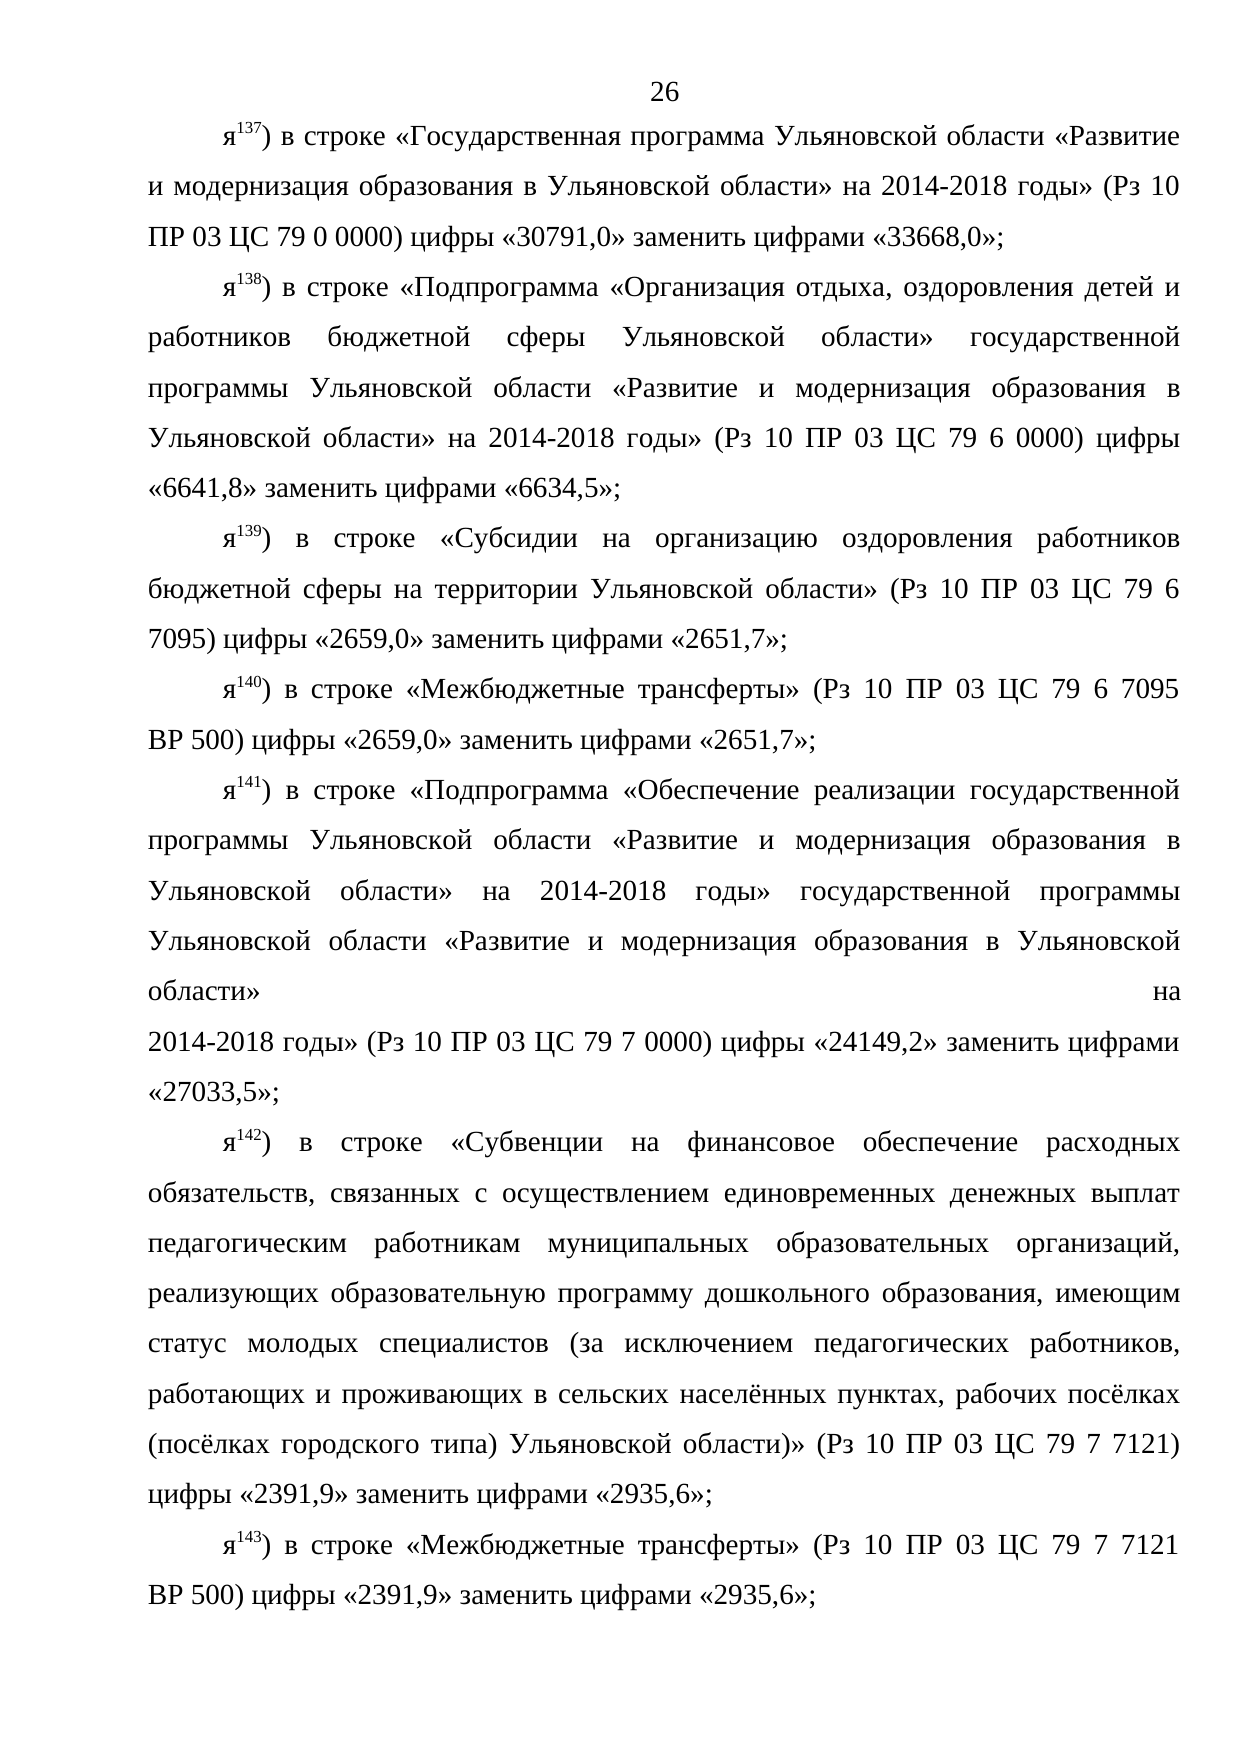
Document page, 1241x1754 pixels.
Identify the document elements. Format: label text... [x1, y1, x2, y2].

text я138) в строке «Подпрограмма «Организация отдыха, оздоровления детей и работников бюджетной сферы Ульяновской области» государственной программы Ульяновской области «Развитие и модернизация образования в Ульяновской области» на 2014-2018 годы» (Рз 10 ПР 03 ЦС 79 6 0000) цифры «6641,8» заменить цифрами «6634,5»; [148, 269, 1181, 504]
text я143) в строке «Межбюджетные трансферты» (Рз 10 ПР 03 ЦС 79 7 7121 ВР 500) цифры «2391,9» заменить цифрами «2935,6»; [148, 1527, 1181, 1611]
text я141) в строке «Подпрограмма «Обеспечение реализации государственной программы Ульяновской области «Развитие и модернизация образования в Ульяновской области» на 2014-2018 годы» государственной программы Ульяновской области «Развитие и модернизация образования в Ульяновской области» на 2014-2018 годы» (Рз 10 ПР 03 ЦС 79 7 0000) цифры «24149,2» заменить цифрами «27033,5»; [148, 772, 1181, 1108]
text я137) в строке «Государственная программа Ульяновской области «Развитие и модернизация образования в Ульяновской области» на 2014-2018 годы» (Рз 10 ПР 03 ЦС 79 0 0000) цифры «30791,0» заменить цифрами «33668,0»; [148, 118, 1181, 252]
text я142) в строке «Субвенции на финансовое обеспечение расходных обязательств, связанных с осуществлением единовременных денежных выплат педагогическим работникам муниципальных образовательных организаций, реализующих образовательную программу дошкольного образования, имеющим статус молодых специалистов (за исключением педагогических работников, работающих и проживающих в сельских населённых пунктах, рабочих посёлках (посёлках городского типа) Ульяновской области)» (Рз 10 ПР 03 ЦС 79 7 7121) цифры «2391,9» заменить цифрами «2935,6»; [148, 1124, 1181, 1510]
text я140) в строке «Межбюджетные трансферты» (Рз 10 ПР 03 ЦС 79 6 7095 ВР 500) цифры «2659,0» заменить цифрами «2651,7»; [148, 672, 1181, 755]
text я139) в строке «Субсидии на организацию оздоровления работников бюджетной сферы на территории Ульяновской области» (Рз 10 ПР 03 ЦС 79 6 7095) цифры «2659,0» заменить цифрами «2651,7»; [148, 521, 1181, 655]
